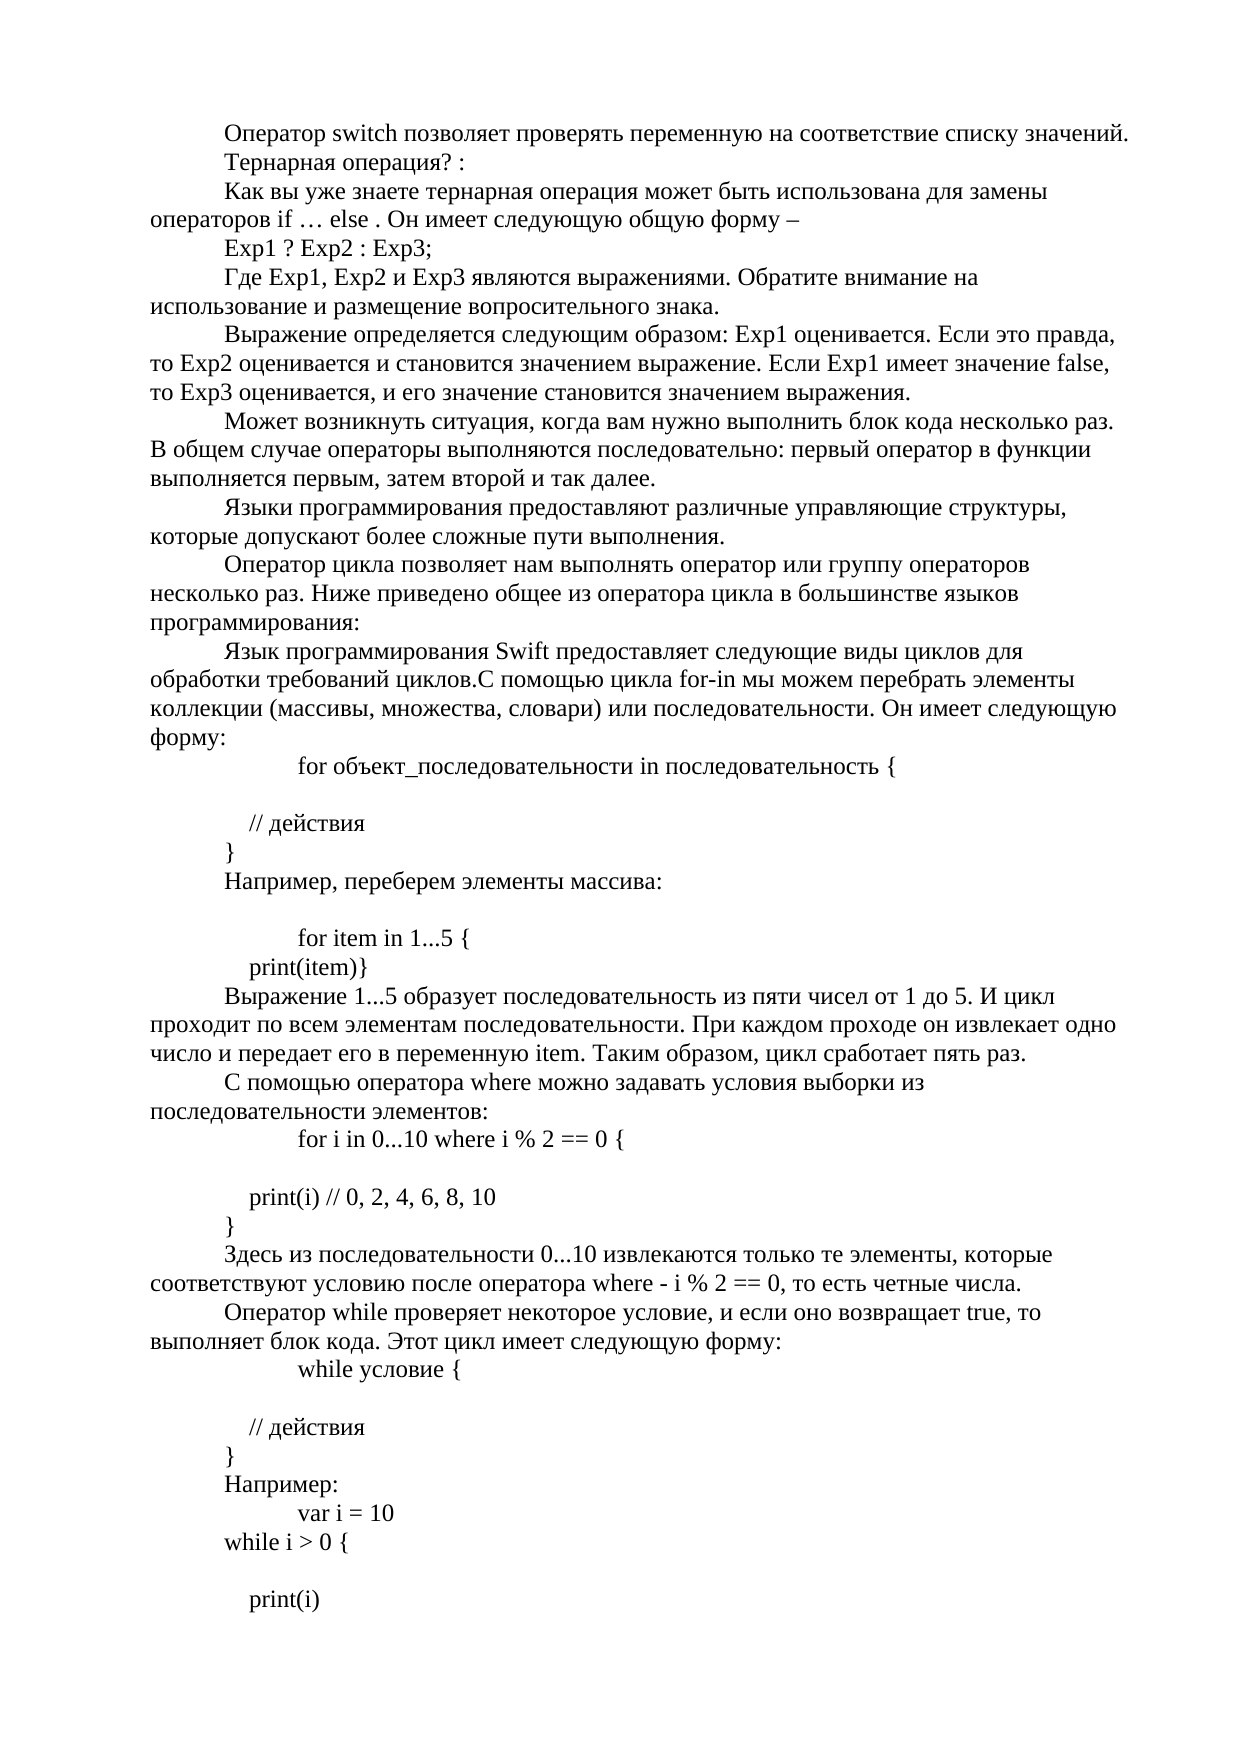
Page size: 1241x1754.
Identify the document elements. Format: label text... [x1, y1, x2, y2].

text С помощью оператора where можно задавать условия выборки из последовательности элементов: [150, 1067, 1137, 1124]
text Языки программирования предоставляют различные управляющие структуры, которые допускают более сложные пути выполнения. [150, 492, 1137, 549]
text for объект_последовательности in последовательность { [150, 751, 1137, 779]
text Выражение 1...5 образует последовательность из пяти чисел от 1 до 5. И цикл проходит по всем элементам последовательности. При каждом проходе он извлекает одно число и передает его в переменную item. Таким образом, цикл сработает пять раз. [150, 981, 1137, 1067]
text print(i) // 0, 2, 4, 6, 8, 10 [150, 1182, 1137, 1211]
text Здесь из последовательности 0...10 извлекаются только те элементы, которые соответствуют условию после оператора where - i % 2 == 0, то есть четные числа. [150, 1239, 1137, 1297]
text var i = 10 [150, 1498, 1137, 1527]
text for i in 0...10 where i % 2 == 0 { [150, 1124, 1137, 1153]
text Как вы уже знаете тернарная операция может быть использована для замены операторов if … else . Он имеет следующую общую форму – [150, 176, 1137, 233]
text } [150, 837, 1137, 866]
text Выражение определяется следующим образом: Exp1 оценивается. Если это правда, то Exp2 оценивается и становится значением выражение. Если Exp1 имеет значение false, то Exp3 оценивается, и его значение становится значением выражения. [150, 319, 1137, 406]
text Тернарная операция? : [150, 147, 1137, 176]
text Например, переберем элементы массива: [150, 866, 1137, 894]
text // действия [150, 1412, 1137, 1441]
text print(item)} [150, 952, 1137, 981]
text // действия [150, 808, 1137, 837]
text print(i) [150, 1584, 1137, 1613]
text Может возникнуть ситуация, когда вам нужно выполнить блок кода несколько раз. В общем случае операторы выполняются последовательно: первый оператор в функции выполняется первым, затем второй и так далее. [150, 406, 1137, 492]
text Например: [150, 1469, 1137, 1498]
text Exp1 ? Exp2 : Exp3; [150, 233, 1137, 262]
text while i > 0 { [150, 1527, 1137, 1556]
text Язык программирования Swift предоставляет следующие виды циклов для обработки требований циклов.С помощью цикла for-in мы можем перебрать элементы коллекции (массивы, множества, словари) или последовательности. Он имеет следующую форму: [150, 636, 1137, 751]
text Оператор switch позволяет проверять переменную на соответствие списку значений. [150, 118, 1137, 147]
text } [150, 1441, 1137, 1469]
text Оператор цикла позволяет нам выполнять оператор или группу операторов несколько раз. Ниже приведено общее из оператора цикла в большинстве языков программирования: [150, 549, 1137, 636]
text } [150, 1211, 1137, 1239]
text Оператор while проверяет некоторое условие, и если оно возвращает true, то выполняет блок кода. Этот цикл имеет следующую форму: [150, 1297, 1137, 1354]
text Где Exp1, Exp2 и Exp3 являются выражениями. Обратите внимание на использование и размещение вопросительного знака. [150, 262, 1137, 319]
text while условие { [150, 1354, 1137, 1383]
text for item in 1...5 { [150, 923, 1137, 952]
